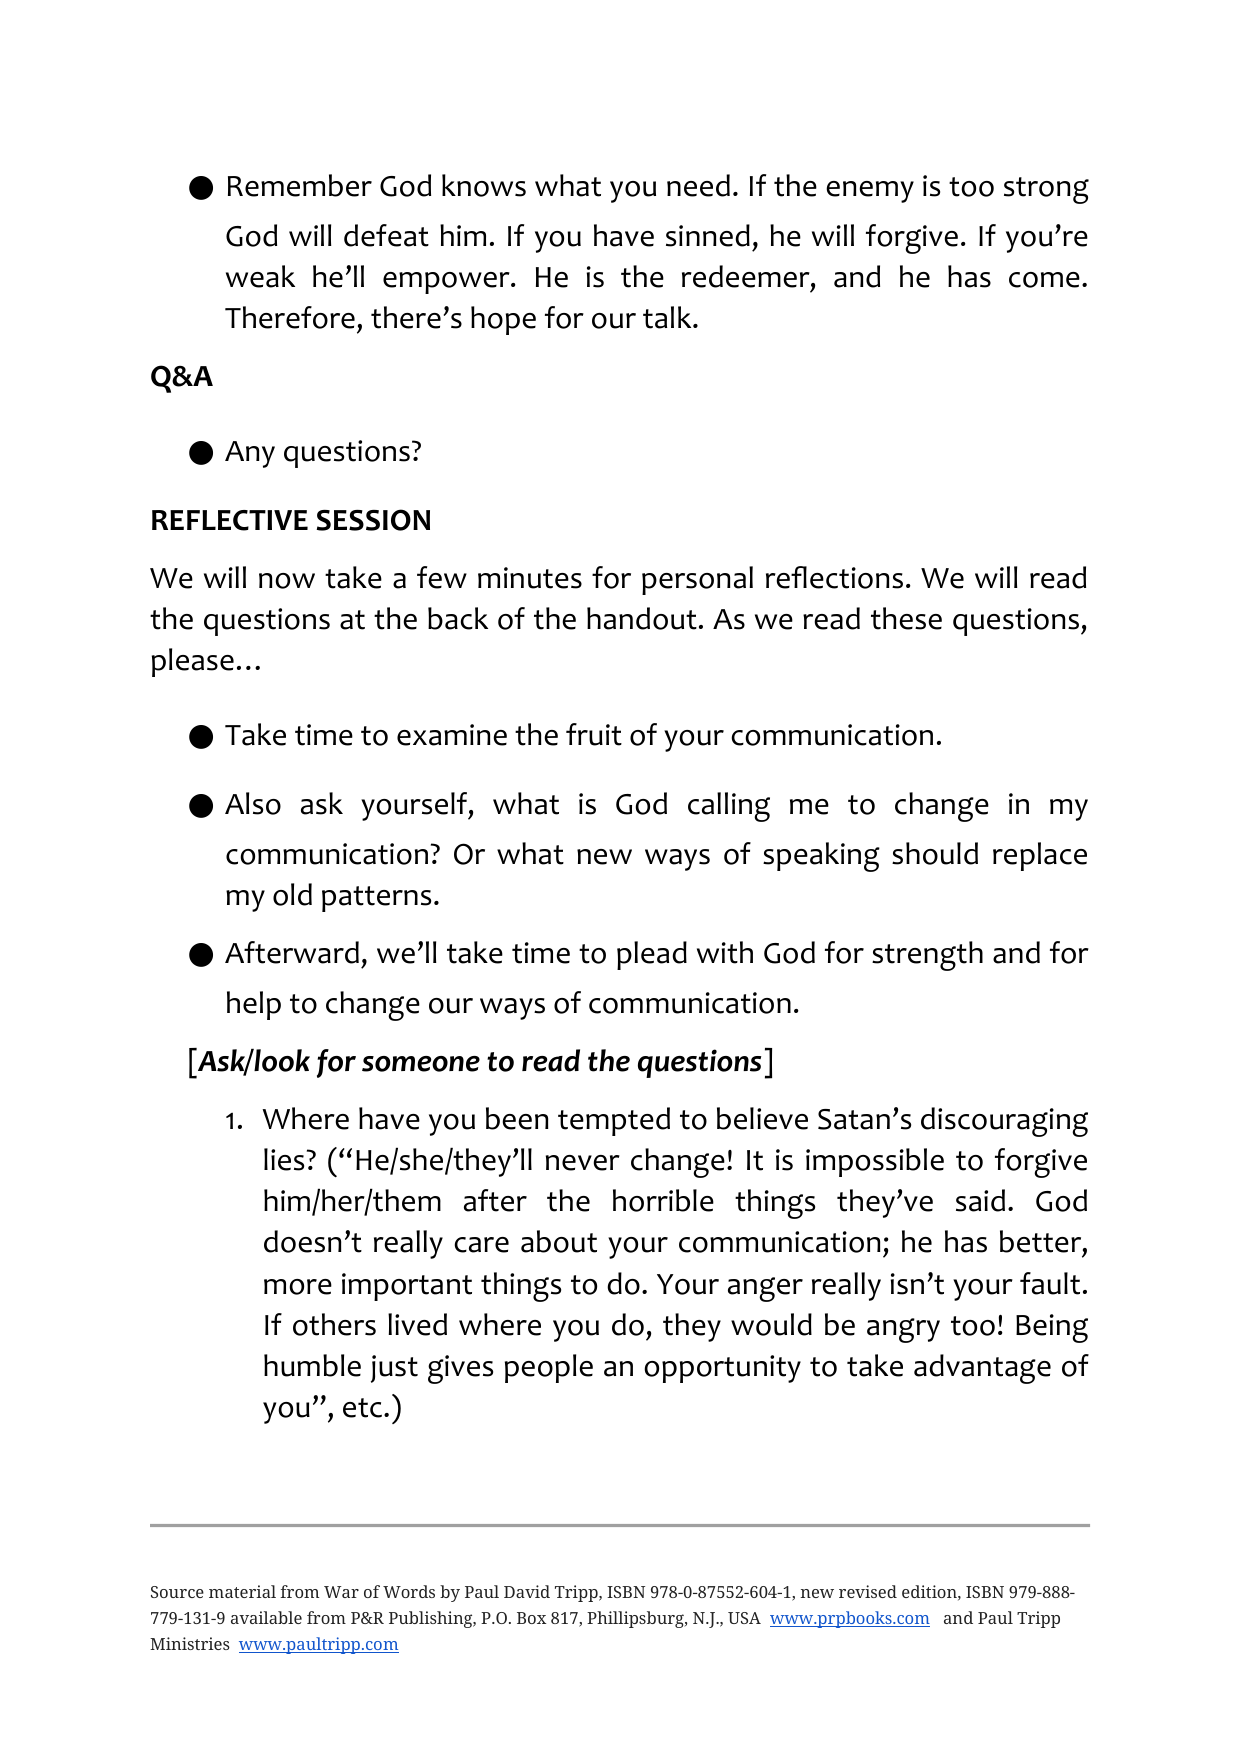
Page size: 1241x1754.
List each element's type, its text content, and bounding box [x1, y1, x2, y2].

text We will now take a few minutes for personal reflections. We will read the questions at the back of the handout. As we read these questions, please… [150, 559, 1090, 679]
list Where have you been tempted to believe Satan’s discouraging lies? (“He/she/they’ll never change! It is impossible to forgive him/her/them after the horrible things they’ve said. God doesn’t really care about your communication; he has better, more important things to do. Your anger really isn’t your fault. If others lived where you do, they would be angry too! Being humble just gives people an opportunity to take advantage of you”, etc.) [225, 1100, 1090, 1426]
list Remember God knows what you need. If the enemy is too strong God will defeat him. If you have sinned, he will forgive. If you’re weak he’ll empower. He is the redeemer, and he has come. Therefore, there’s hope for our talk. [187, 150, 1090, 337]
list Take time to examine the fruit of your communication. [187, 699, 1090, 763]
text Q&A [150, 357, 1090, 395]
list Also ask yourself, what is God calling me to change in my communication? Or what new ways of speaking should replace my old patterns. [187, 768, 1090, 914]
text REFLECTIVE SESSION [150, 501, 1090, 539]
list Any questions? [187, 415, 1090, 479]
list Afterward, we’ll take time to plead with God for strength and for help to change our ways of communication. [187, 917, 1090, 1022]
text [Ask/look for someone to read the questions] [187, 1042, 1090, 1080]
